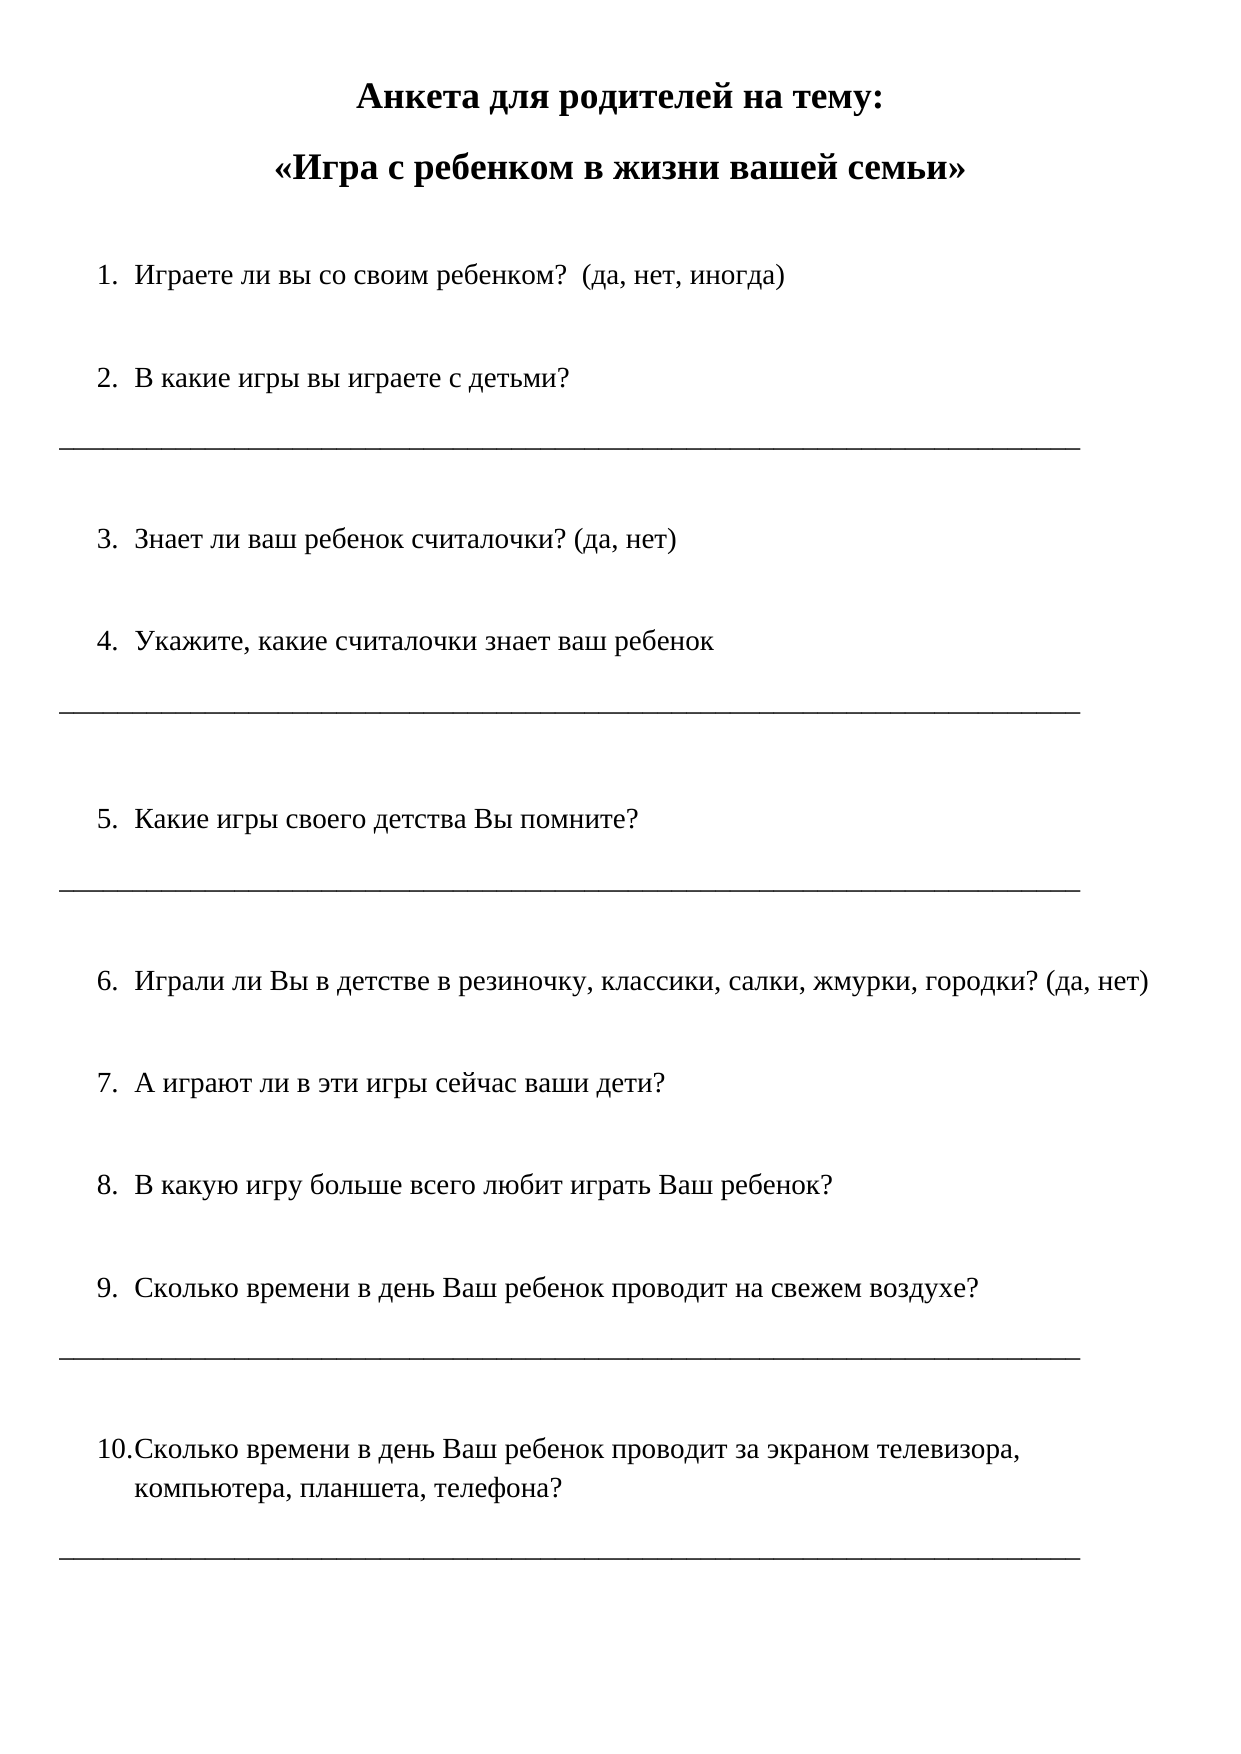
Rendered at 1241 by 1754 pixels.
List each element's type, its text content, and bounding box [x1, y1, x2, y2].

text ______________________________________________________________________ [59, 861, 1181, 894]
list Знает ли ваш ребенок считалочки? (да, нет) [97, 521, 1181, 555]
text ______________________________________________________________________ [59, 1329, 1181, 1363]
text ______________________________________________________________________ [59, 1529, 1181, 1563]
list Какие игры своего детства Вы помните? [97, 802, 1181, 835]
list В какую игру больше всего любит играть Ваш ребенок? [97, 1167, 1181, 1201]
list Укажите, какие считалочки знает ваш ребенок [97, 623, 1181, 657]
list В какие игры вы играете с детьми? [97, 360, 1181, 393]
text ______________________________________________________________________ [59, 683, 1181, 716]
text «Игра с ребенком в жизни вашей семьи» [59, 144, 1181, 187]
text Анкета для родителей на тему: [59, 74, 1181, 117]
text ______________________________________________________________________ [59, 419, 1181, 453]
list Сколько времени в день Ваш ребенок проводит на свежем воздухе? [97, 1270, 1181, 1303]
list Сколько времени в день Ваш ребенок проводит за экраном телевизора, компьютера, планшета, телефона? [97, 1431, 1181, 1503]
list Играете ли вы со своим ребенком? (да, нет, иногда) [97, 257, 1181, 291]
list А играют ли в эти игры сейчас ваши дети? [97, 1065, 1181, 1099]
list Играли ли Вы в детстве в резиночку, классики, салки, жмурки, городки? (да, нет) [97, 963, 1181, 997]
